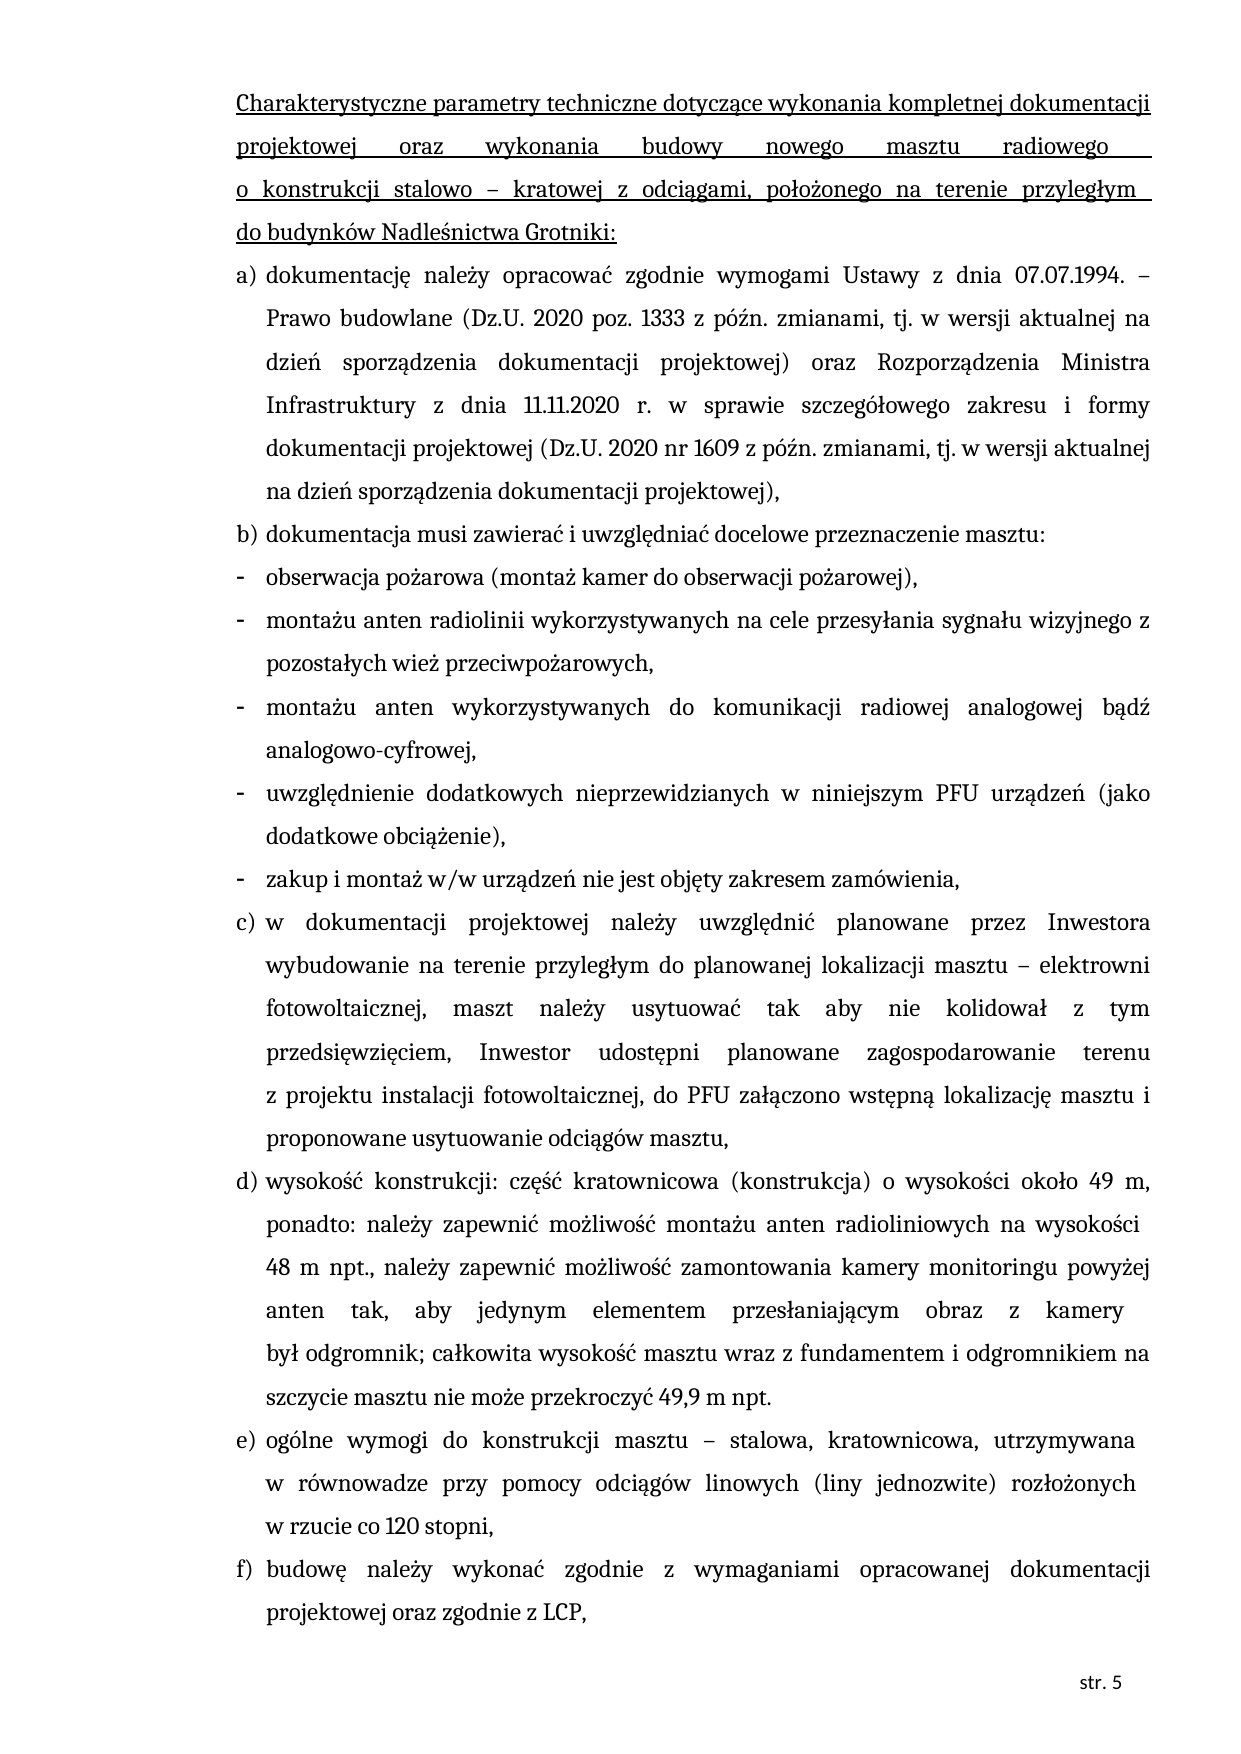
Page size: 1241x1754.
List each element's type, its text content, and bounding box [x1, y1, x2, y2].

list zakup i montaż w/w urządzeń nie jest objęty zakresem zamówienia, [236, 865, 1152, 894]
text Charakterystyczne parametry techniczne dotyczące wykonania kompletnej dokumentacji projektowej oraz wykonania budowy nowego masztu radiowego o konstrukcji stalowo – kratowej z odciągami, położonego na terenie przyległym do budynków Nadleśnictwa Grotniki: [236, 89, 1152, 156]
text Charakterystyczne parametry techniczne dotyczące wykonania kompletnej dokumentacji projektowej oraz wykonania budowy nowego masztu radiowego o konstrukcji stalowo – kratowej z odciągami, położonego na terenie przyległym do budynków Nadleśnictwa Grotniki: [236, 201, 1152, 247]
list ogólne wymogi do konstrukcji masztu – stalowa, kratownicowa, utrzymywana w równowadze przy pomocy odciągów linowych (liny jednozwite) rozłożonych w rzucie co 120 stopni, [236, 1426, 1152, 1541]
list wysokość konstrukcji: część kratownicowa (konstrukcja) o wysokości około 49 m, ponadto: należy zapewnić możliwość montażu anten radioliniowych na wysokości 48 m npt., należy zapewnić możliwość zamontowania kamery monitoringu powyżej anten tak, aby jedynym elementem przesłaniającym obraz z kamery był odgromnik; całkowita wysokość masztu wraz z fundamentem i odgromnikiem na szczycie masztu nie może przekroczyć 49,9 m npt. [236, 1167, 1152, 1411]
list obserwacja pożarowa (montaż kamer do obserwacji pożarowej), [236, 563, 1152, 592]
list dokumentacja musi zawierać i uwzględniać docelowe przeznaczenie masztu: [236, 520, 1152, 549]
list budowę należy wykonać zgodnie z wymaganiami opracowanej dokumentacji projektowej oraz zgodnie z LCP, [236, 1555, 1152, 1627]
list montażu anten wykorzystywanych do komunikacji radiowej analogowej bądź analogowo-cyfrowej, [236, 692, 1152, 764]
list w dokumentacji projektowej należy uwzględnić planowane przez Inwestora wybudowanie na terenie przyległym do planowanej lokalizacji masztu – elektrowni fotowoltaicznej, maszt należy usytuować tak aby nie kolidował z tym przedsięwzięciem, Inwestor udostępni planowane zagospodarowanie terenu z projektu instalacji fotowoltaicznej, do PFU załączono wstępną lokalizację masztu i proponowane usytuowanie odciągów masztu, [236, 908, 1152, 1152]
list montażu anten radiolinii wykorzystywanych na cele przesyłania sygnału wizyjnego z pozostałych wież przeciwpożarowych, [236, 606, 1152, 678]
list uwzględnienie dodatkowych nieprzewidzianych w niniejszym PFU urządzeń (jako dodatkowe obciążenie), [236, 779, 1152, 851]
list dokumentację należy opracować zgodnie wymogami Ustawy z dnia 07.07.1994. – Prawo budowlane (Dz.U. 2020 poz. 1333 z późn. zmianami, tj. w wersji aktualnej na dzień sporządzenia dokumentacji projektowej) oraz Rozporządzenia Ministra Infrastruktury z dnia 11.11.2020 r. w sprawie szczegółowego zakresu i formy dokumentacji projektowej (Dz.U. 2020 nr 1609 z późn. zmianami, tj. w wersji aktualnej na dzień sporządzenia dokumentacji projektowej), [236, 261, 1152, 506]
text Charakterystyczne parametry techniczne dotyczące wykonania kompletnej dokumentacji projektowej oraz wykonania budowy nowego masztu radiowego o konstrukcji stalowo – kratowej z odciągami, położonego na terenie przyległym do budynków Nadleśnictwa Grotniki: [236, 158, 1152, 199]
